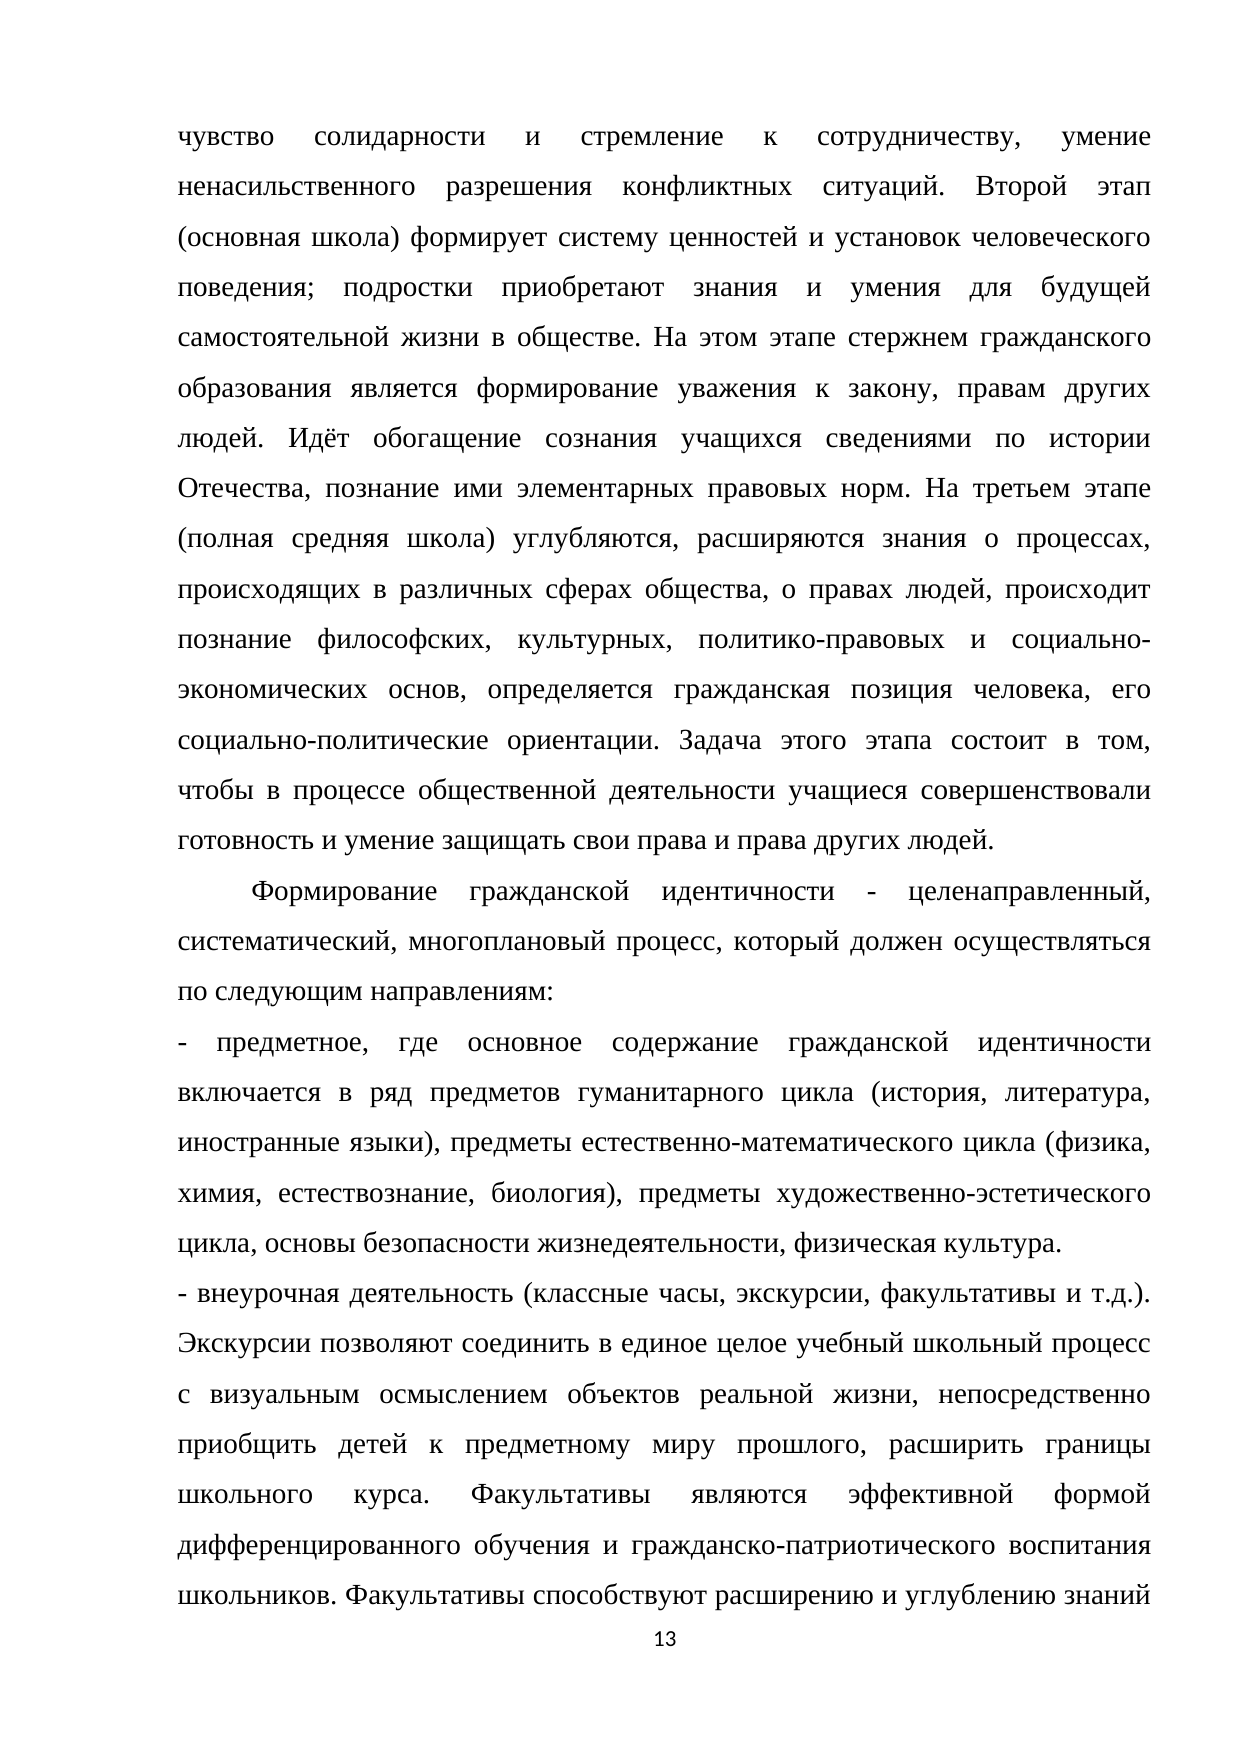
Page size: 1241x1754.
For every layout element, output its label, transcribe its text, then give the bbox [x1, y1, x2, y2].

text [177, 1275, 1152, 1611]
text Формирование гражданской идентичности - целенаправленный, систематический, многоплановый процесс, который должен осуществляться по следующим направлениям: [177, 873, 1152, 1007]
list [177, 118, 1152, 856]
text - предметное, где основное содержание гражданской идентичности включается в ряд предметов гуманитарного цикла (история, литература, иностранные языки), предметы естественно-математического цикла (физика, химия, естествознание, биология), предметы художественно-эстетического цикла, основы безопасности жизнедеятельности, физическая культура. [177, 1024, 1152, 1258]
